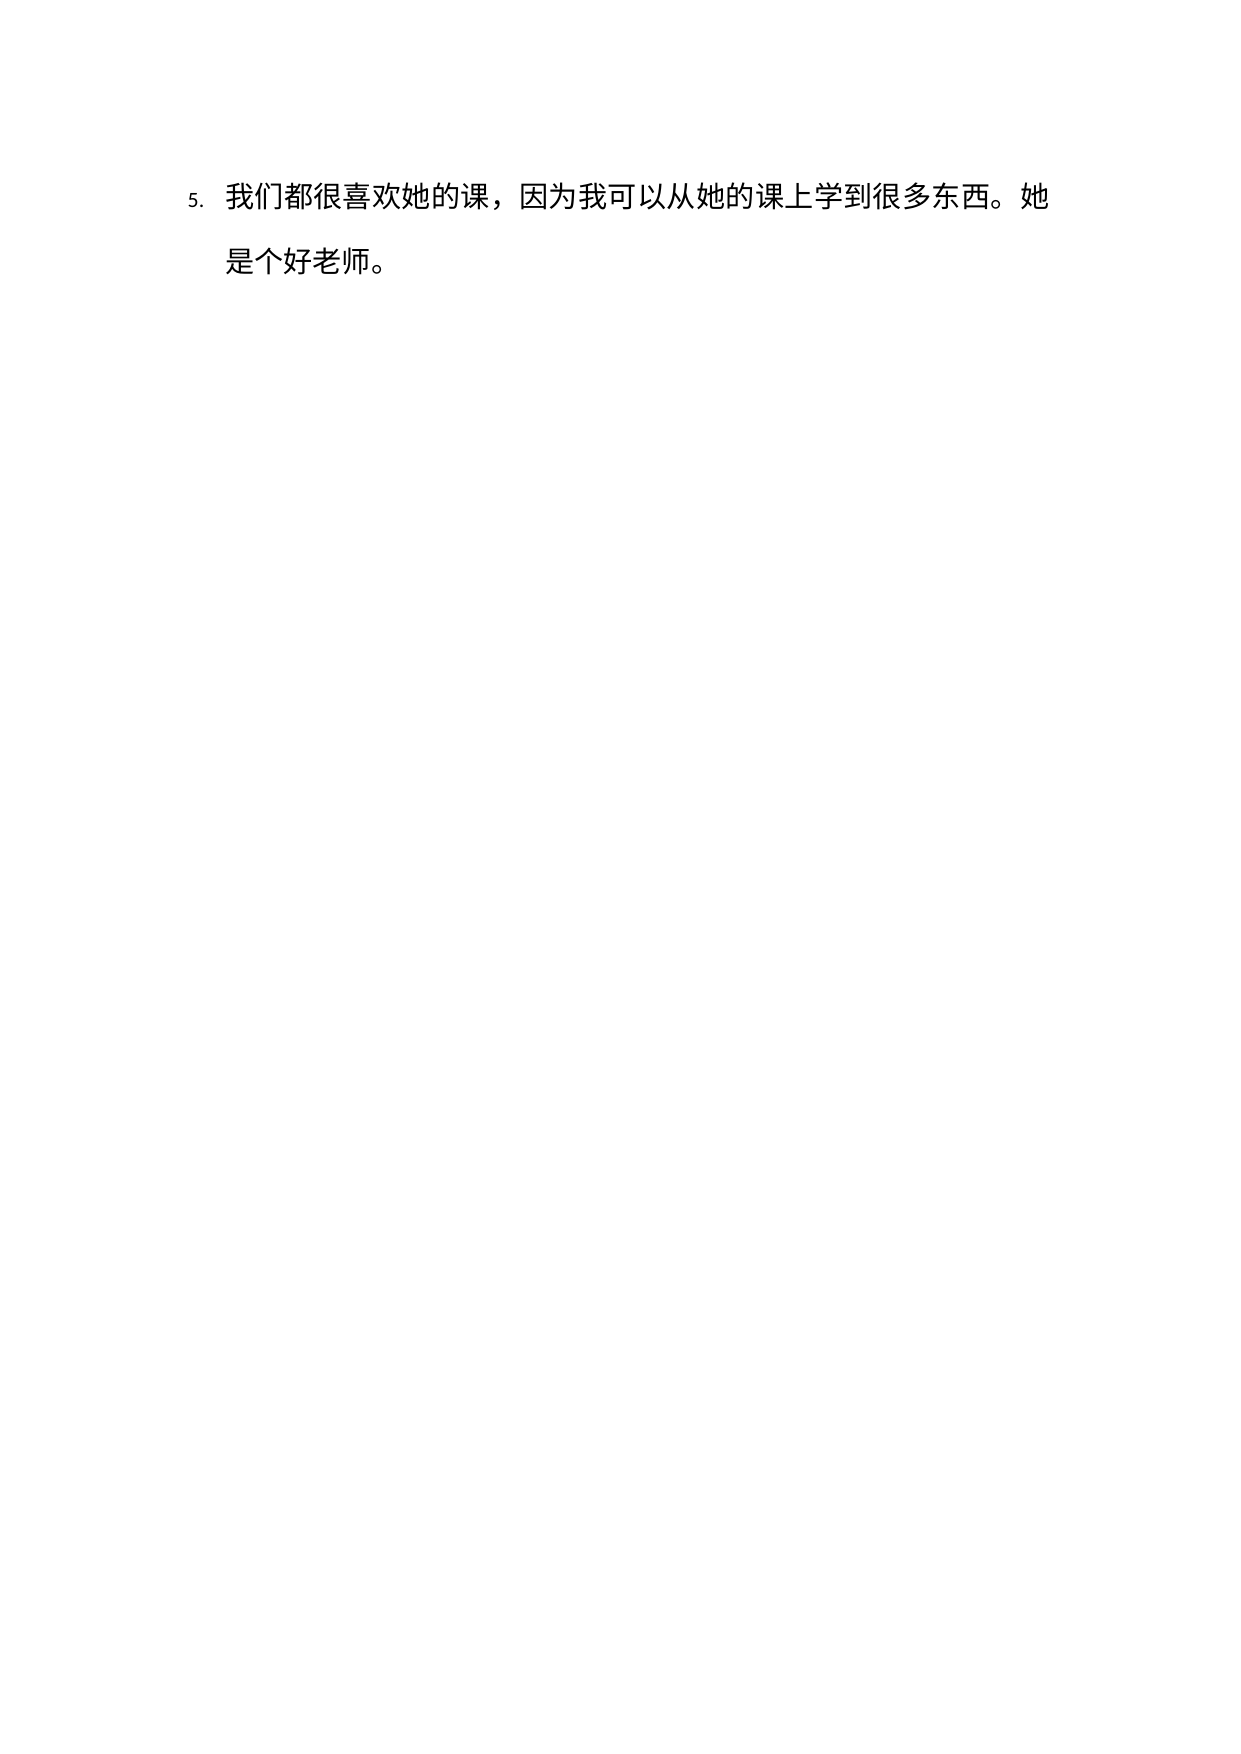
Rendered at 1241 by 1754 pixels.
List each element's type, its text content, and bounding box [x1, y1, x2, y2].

list 我们都很喜欢她的课，因为我可以从她的课上学到很多东西。她是个好老师。 [187, 162, 1053, 292]
